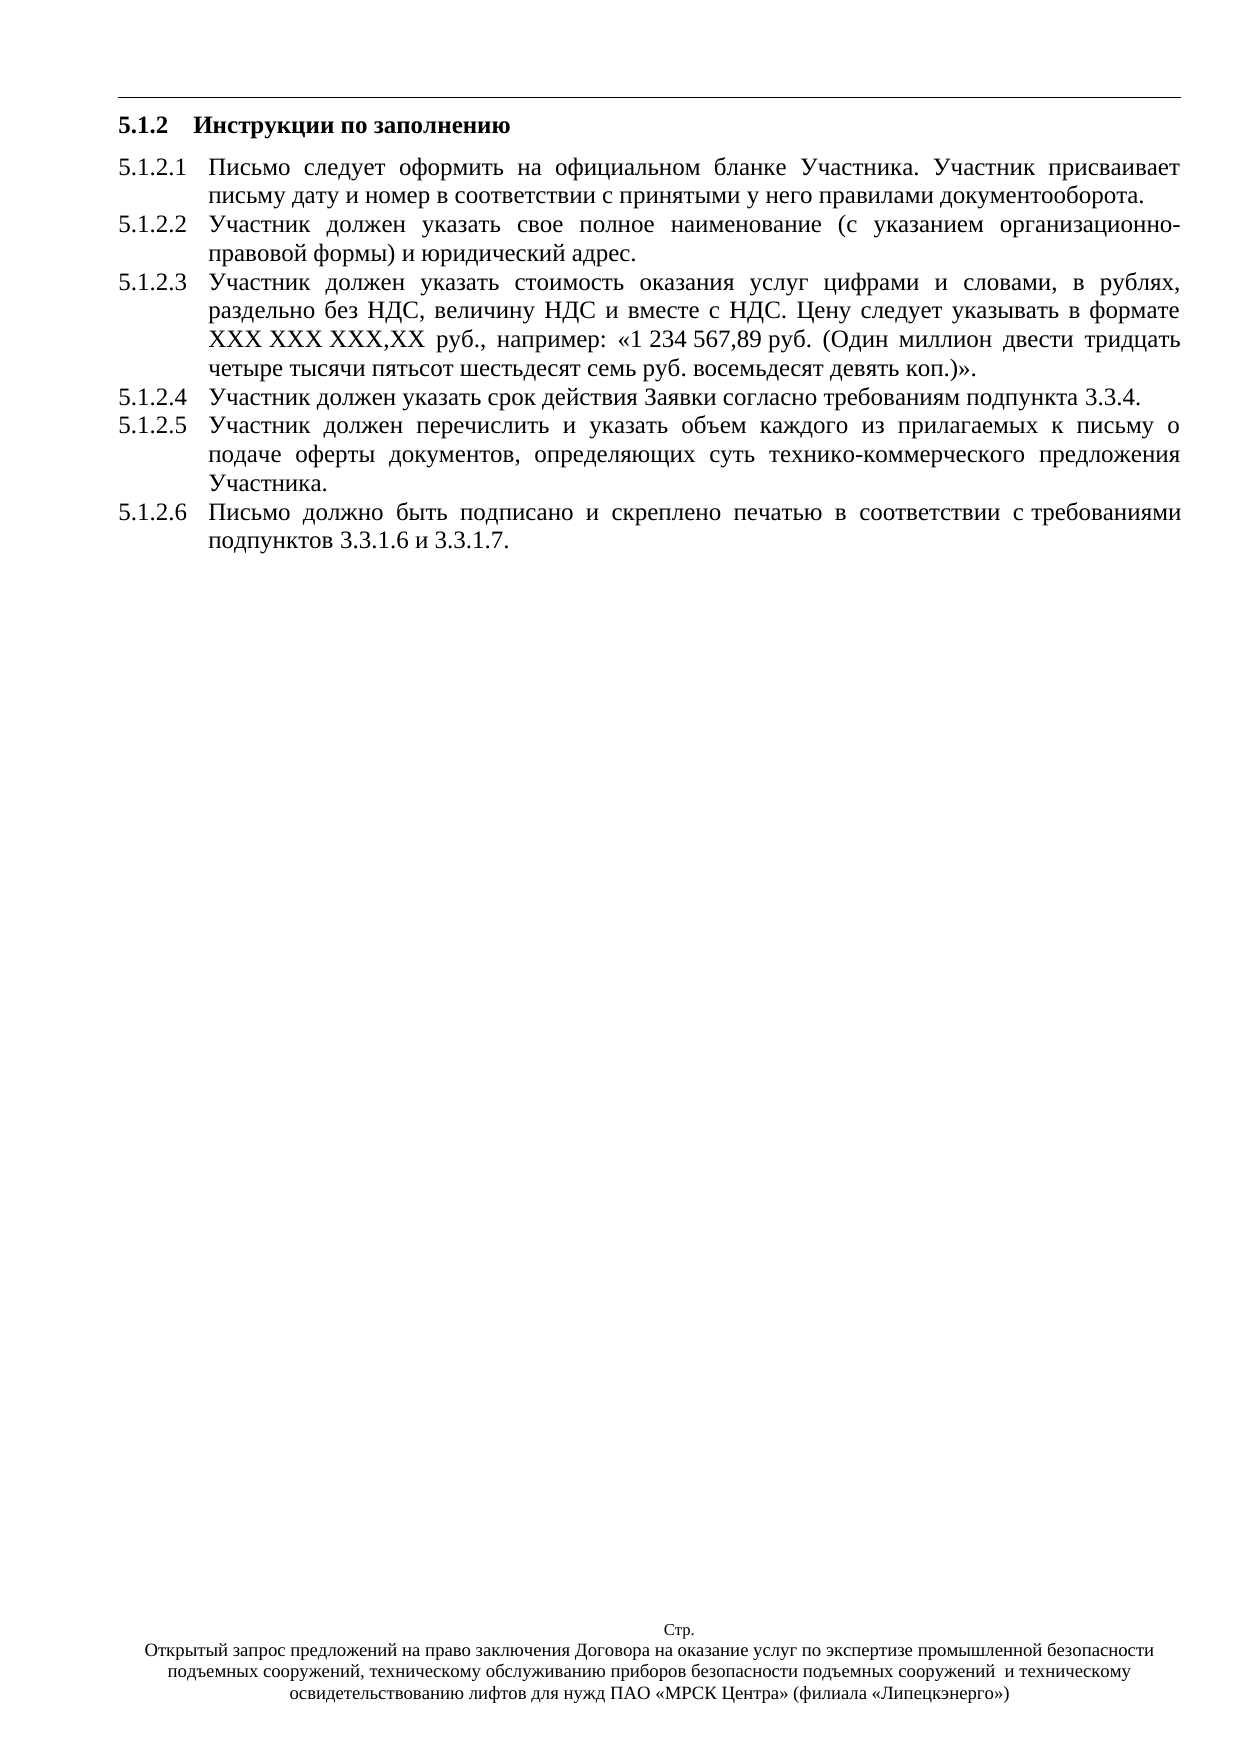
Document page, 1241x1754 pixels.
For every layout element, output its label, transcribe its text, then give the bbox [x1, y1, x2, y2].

subtitle Инструкции по заполнению [118, 111, 1181, 139]
list Участник должен указать срок действия Заявки согласно требованиям подпункта 3.3.4. [118, 382, 1181, 411]
list Письмо следует оформить на официальном бланке Участника. Участник присваивает письму дату и номер в соответствии с принятыми у него правилами документооборота. [118, 152, 1181, 209]
list Участник должен перечислить и указать объем каждого из прилагаемых к письму о подаче оферты документов, определяющих суть технико-коммерческого предложения Участника. [118, 411, 1181, 497]
list Участник должен указать стоимость оказания услуг цифрами и словами, в рублях, раздельно без НДС, величину НДС и вместе с НДС. Цену следует указывать в формате ХХХ ХХХ ХХХ,ХХ руб., например: «1 234 567,89 руб. (Один миллион двести тридцать четыре тысячи пятьсот шестьдесят семь руб. восемьдесят девять коп.)». [118, 267, 1181, 382]
list Участник должен указать свое полное наименование (с указанием организационно-правовой формы) и юридический адрес. [118, 209, 1181, 267]
list Письмо должно быть подписано и скреплено печатью в соответствии с требованиями подпунктов 3.3.1.6 и 3.3.1.7. [118, 497, 1181, 554]
